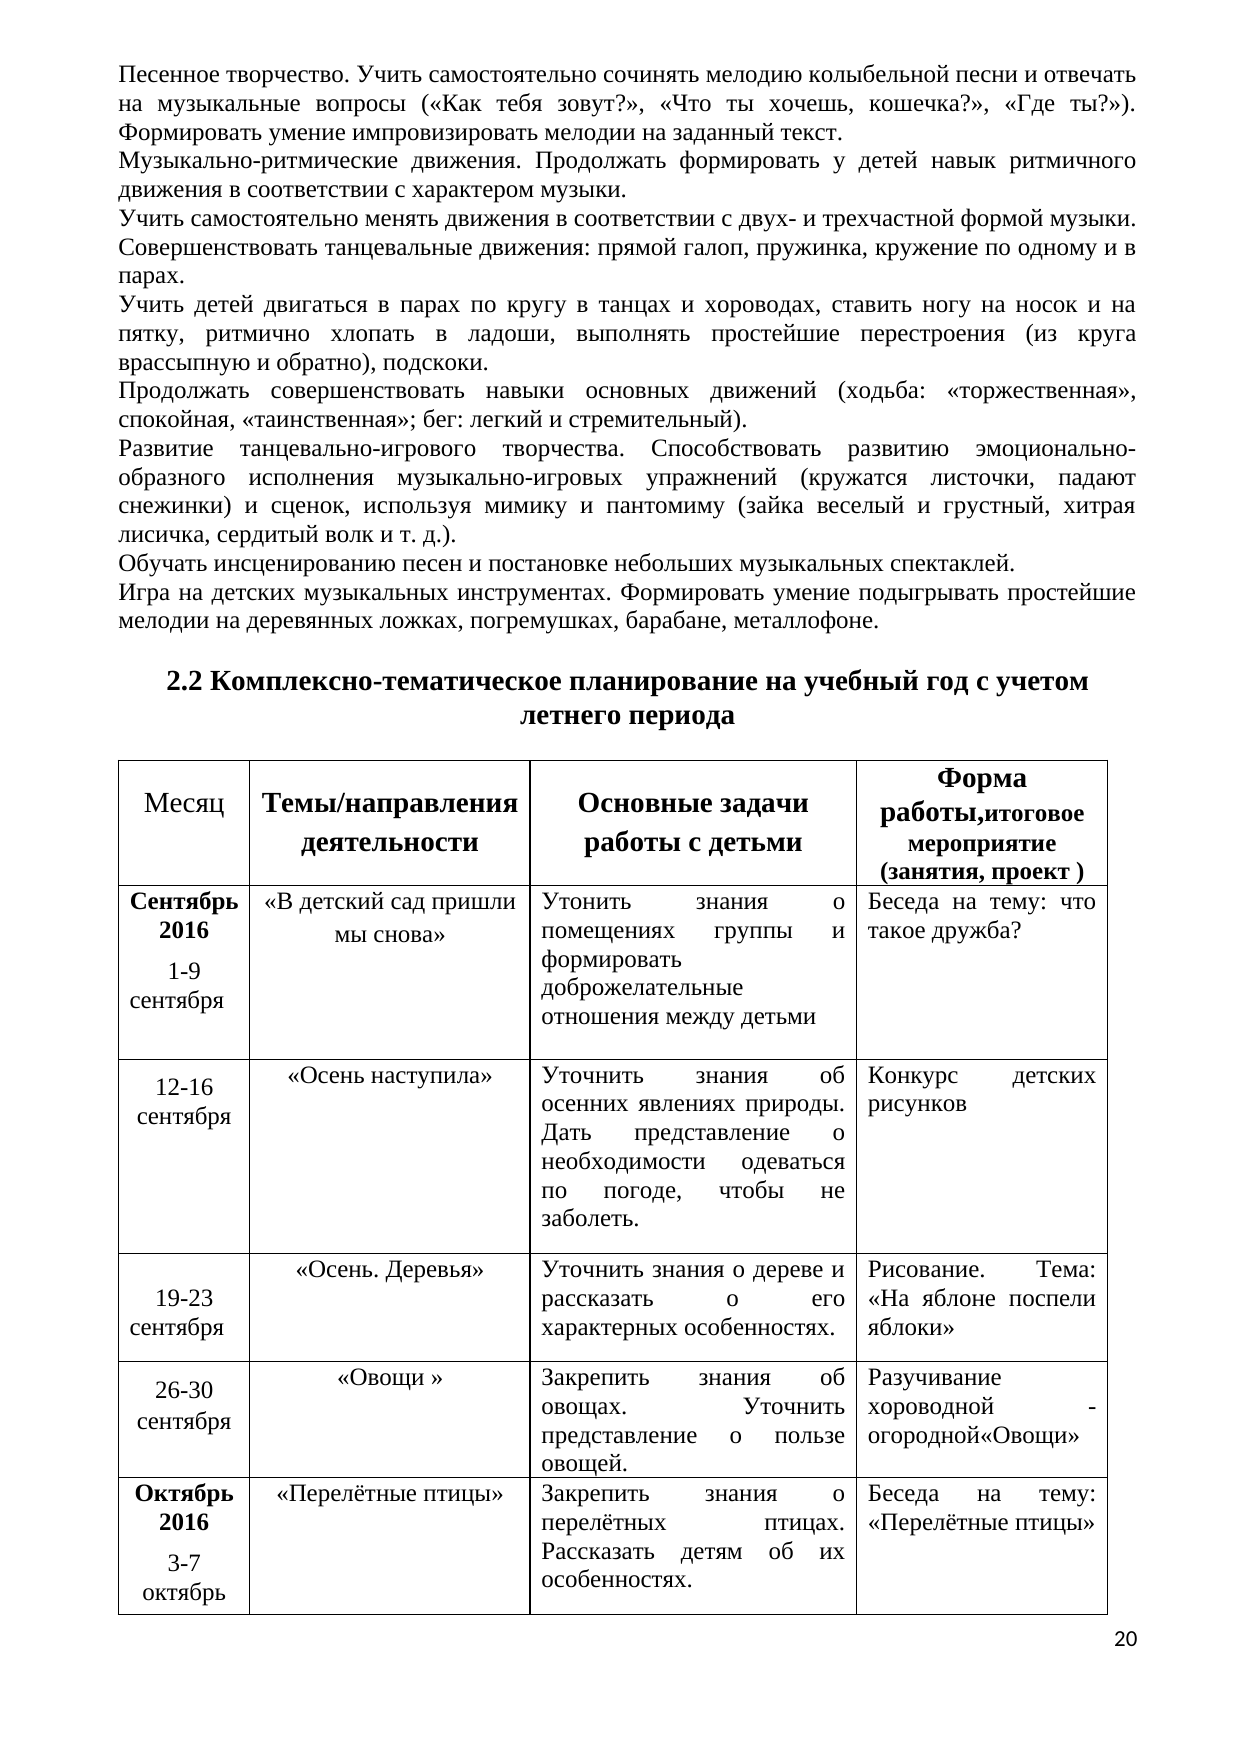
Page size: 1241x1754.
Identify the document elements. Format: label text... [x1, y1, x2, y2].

table_cell 12-16 сентября [119, 1060, 249, 1253]
table_cell Уточнить знания об осенних явлениях природы. Дать представление о необходимости одеваться по погоде, чтобы не заболеть. [531, 1060, 856, 1253]
text 2.2 Комплексно-тематическое планирование на учебный год с учетом летнего периода [118, 663, 1137, 730]
text Песенное творчество. Учить самостоятельно сочинять мелодию колыбельной песни и отвечать на музыкальные вопросы («Как тебя зовут?», «Что ты хочешь, кошечка?», «Где ты?»). Формировать умение импровизировать мелодии на заданный текст. [118, 59, 1137, 145]
text Музыкально-ритмические движения. Продолжать формировать у детей навык ритмичного движения в соответствии с характером музыки. [118, 145, 1137, 203]
table_cell Рисование. Тема: «На яблоне поспели яблоки» [857, 1254, 1107, 1361]
table_cell Октябрь 2016 3-7 октябрь [119, 1478, 249, 1614]
table_cell Беседа на тему: что такое дружба? [857, 886, 1107, 1059]
table_cell Утонить знания о помещениях группы и формировать доброжелательные отношения между детьми [531, 886, 856, 1059]
table_header Месяц [119, 761, 249, 885]
table_cell 26-30 сентября [119, 1362, 249, 1477]
text Обучать инсценированию песен и постановке небольших музыкальных спектаклей. [118, 548, 1137, 577]
table_cell Уточнить знания о дереве и рассказать о его характерных особенностях. [531, 1254, 856, 1361]
table_cell Разучивание хороводной -огородной«Овощи» [857, 1362, 1107, 1477]
text Учить детей двигаться в парах по кругу в танцах и хороводах, ставить ногу на носок и на пятку, ритмично хлопать в ладоши, выполнять простейшие перестроения (из круга врассыпную и обратно), подскоки. [118, 289, 1137, 375]
text Игра на детских музыкальных инструментах. Формировать умение подыгрывать простейшие мелодии на деревянных ложках, погремушках, барабане, металлофоне. [118, 577, 1137, 634]
table_cell «Овощи » [250, 1362, 529, 1477]
table_cell Закрепить знания об овощах. Уточнить представление о пользе овощей. [531, 1362, 856, 1477]
table_cell «В детский сад пришли мы снова» [250, 886, 529, 1059]
table_cell Беседа на тему: «Перелётные птицы» [857, 1478, 1107, 1614]
table_header Основные задачи работы с детьми [531, 761, 856, 885]
text Продолжать совершенствовать навыки основных движений (ходьба: «торжественная», спокойная, «таинственная»; бег: легкий и стремительный). [118, 375, 1137, 433]
text Развитие танцевально-игрового творчества. Способствовать развитию эмоционально-образного исполнения музыкально-игровых упражнений (кружатся листочки, падают снежинки) и сценок, используя мимику и пантомиму (зайка веселый и грустный, хитрая лисичка, сердитый волк и т. д.). [118, 433, 1137, 548]
table_cell 19-23 сентября [119, 1254, 249, 1361]
table_cell «Осень наступила» [250, 1060, 529, 1253]
text Учить самостоятельно менять движения в соответствии с двух- и трехчастной формой музыки. [118, 203, 1137, 232]
table_cell Закрепить знания о перелётных птицах. Рассказать детям об их особенностях. [531, 1478, 856, 1614]
text Совершенствовать танцевальные движения: прямой галоп, пружинка, кружение по одному и в парах. [118, 232, 1137, 289]
table_cell Сентябрь 2016 1-9 сентября [119, 886, 249, 1059]
table_header Темы/направления деятельности [250, 761, 529, 885]
table_cell Конкурс детских рисунков [857, 1060, 1107, 1253]
table_cell «Осень. Деревья» [250, 1254, 529, 1361]
table_cell «Перелётные птицы» [250, 1478, 529, 1614]
table_header Форма работы,итоговое мероприятие (занятия, проект ) [857, 761, 1107, 885]
